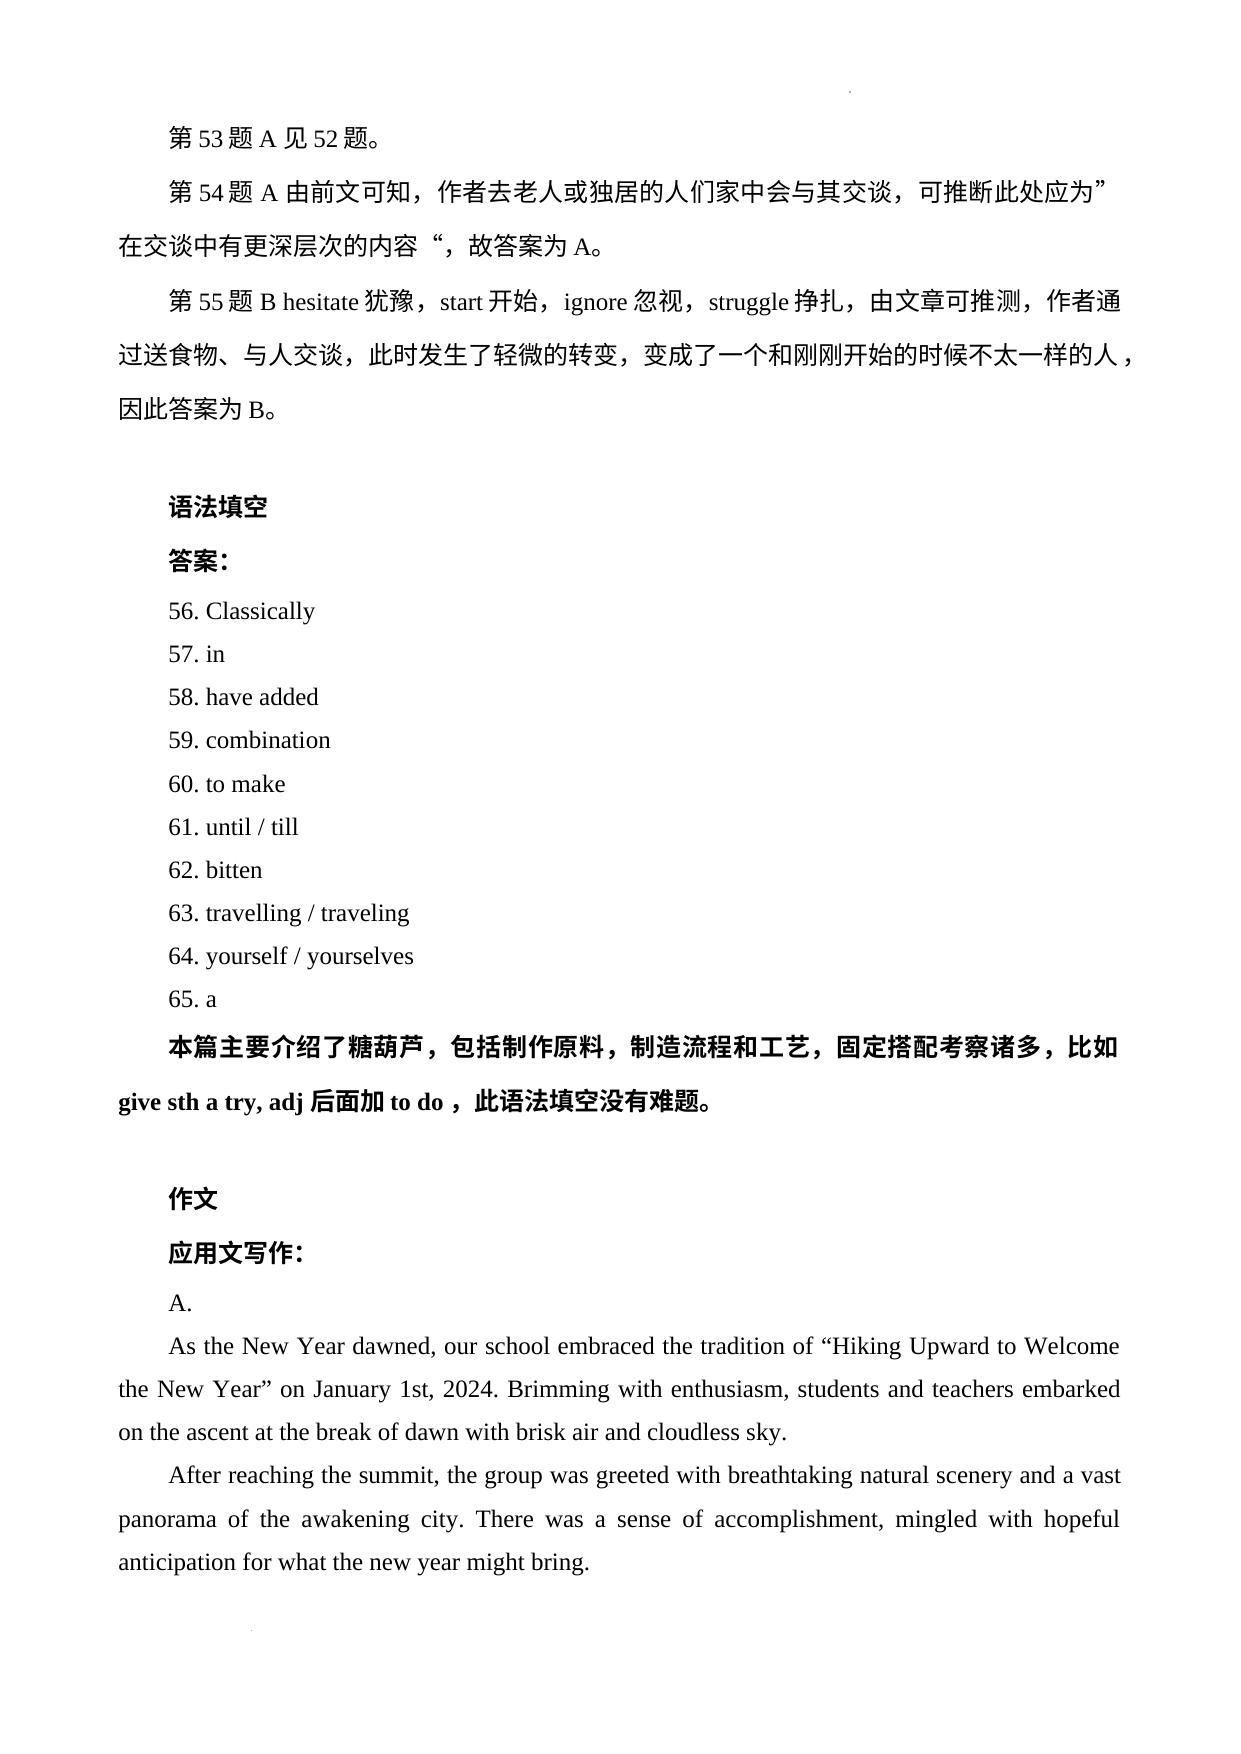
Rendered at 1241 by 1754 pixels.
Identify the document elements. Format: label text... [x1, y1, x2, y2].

text 答案： [118, 542, 1122, 578]
text 63. travelling / traveling [118, 898, 1122, 927]
text 59. combination [118, 726, 1122, 754]
text 65. a [118, 984, 1122, 1013]
text 56. Classically [118, 596, 1122, 625]
text 第54题 A 由前文可知，作者去老人或独居的人们家中会与其交谈，可推断此处应为”在交谈中有更深层次的内容“，故答案为A。 [118, 172, 1122, 263]
text After reaching the summit, the group was greeted with breathtaking natural scenery and a vast panorama of the awakening city. There was a sense of accomplishment, mingled with hopeful anticipation for what the new year might bring. [118, 1461, 1122, 1576]
text 作文 [118, 1179, 1122, 1216]
text 语法填空 [118, 487, 1122, 524]
text 第53题 A 见52题。 [118, 118, 1122, 154]
text 本篇主要介绍了糖葫芦，包括制作原料，制造流程和工艺，固定搭配考察诸多，比如give sth a try, adj 后面加to do ，此语法填空没有难题。 [118, 1027, 1122, 1118]
text As the New Year dawned, our school embraced the tradition of “Hiking Upward to Welcome the New Year” on January 1st, 2024. Brimming with enthusiasm, students and teachers embarked on the ascent at the break of dawn with brisk air and cloudless sky. [118, 1331, 1122, 1446]
text 第55题 B hesitate犹豫，start开始，ignore忽视，struggle挣扎，由文章可推测，作者通过送食物、与人交谈，此时发生了轻微的转变，变成了一个和刚刚开始的时候不太一样的人，因此答案为B。 [118, 281, 1122, 426]
text 64. yourself / yourselves [118, 941, 1122, 970]
text 60. to make [118, 769, 1122, 797]
text 61. until / till [118, 812, 1122, 841]
text 57. in [118, 639, 1122, 668]
text 应用文写作： [118, 1234, 1122, 1270]
text 58. have added [118, 682, 1122, 711]
text 62. bitten [118, 855, 1122, 884]
